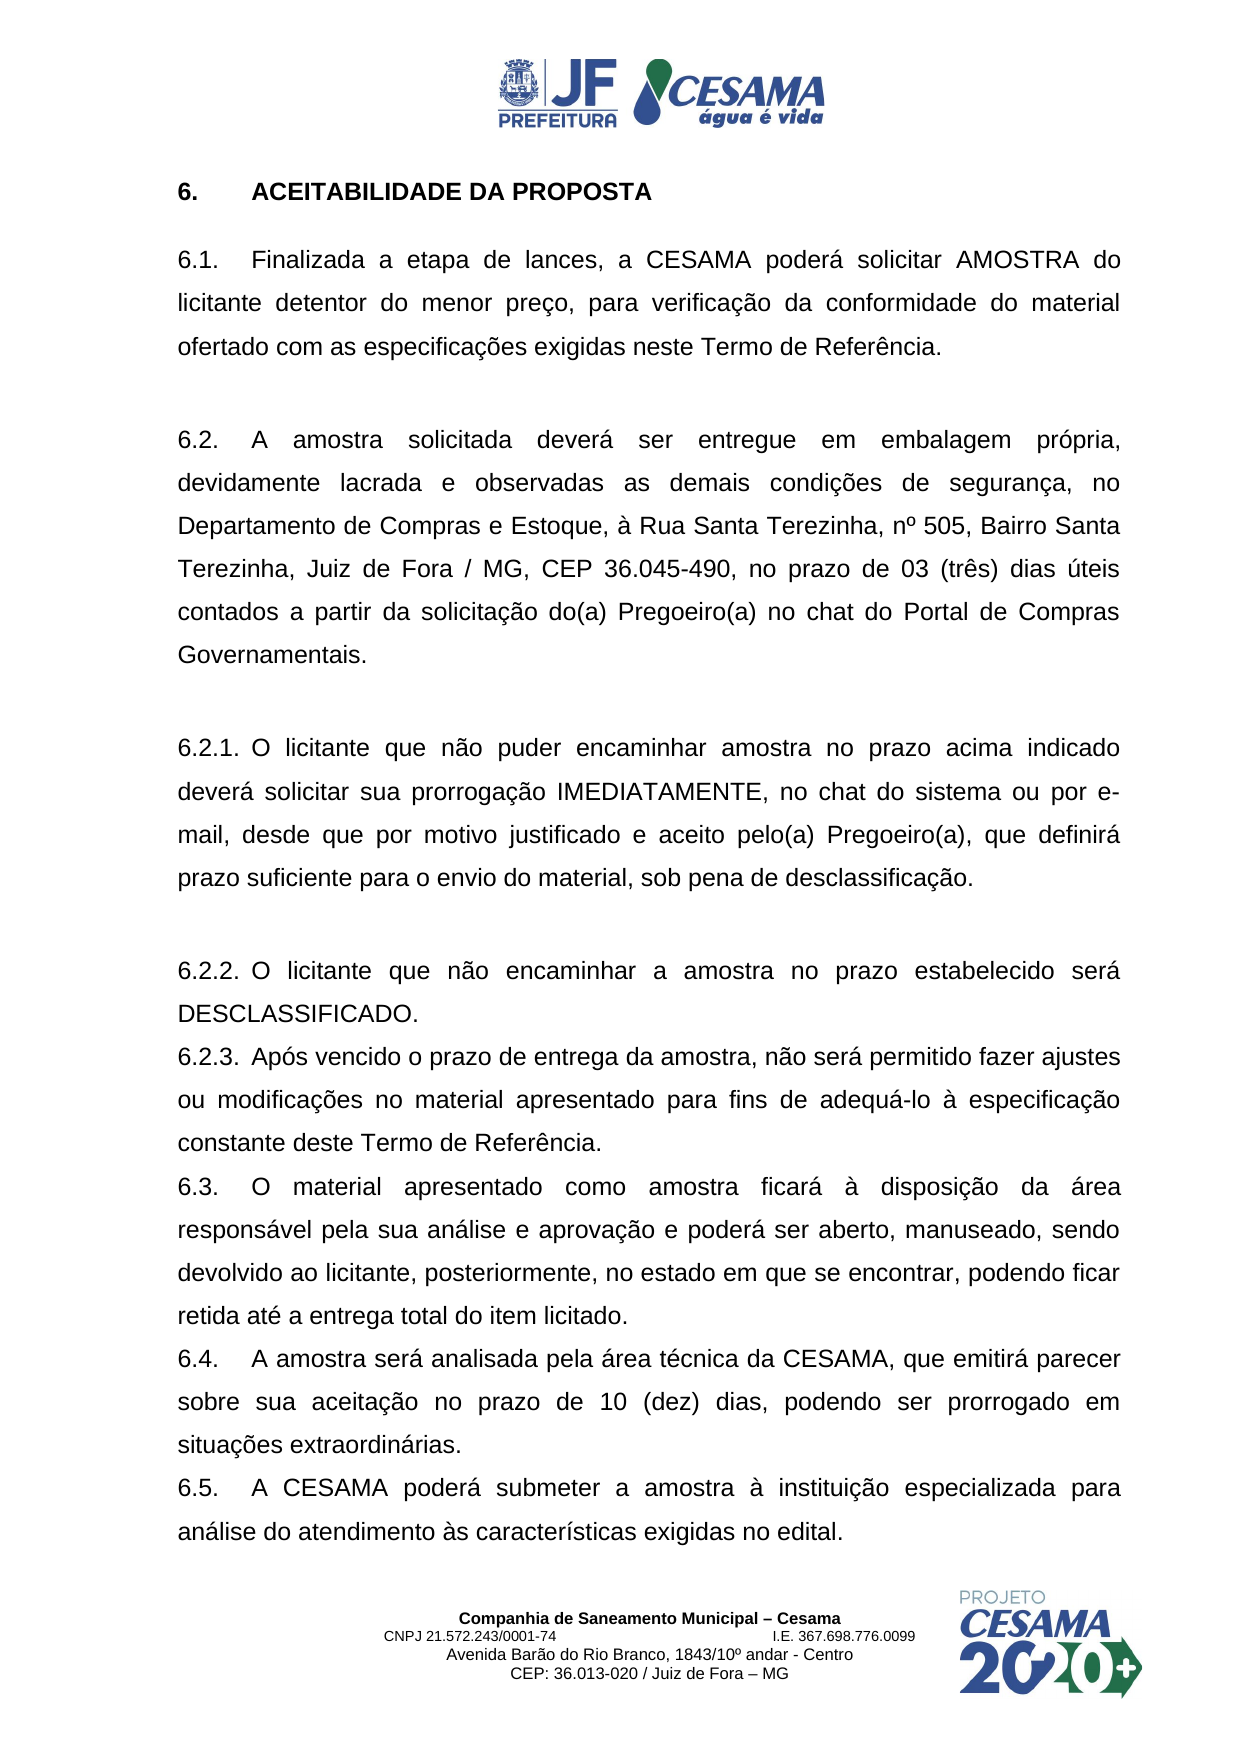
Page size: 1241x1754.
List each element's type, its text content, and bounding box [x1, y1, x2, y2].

picture [497, 59, 825, 128]
list A amostra solicitada deverá ser entregue em embalagem própria, devidamente lacrada e observadas as demais condições de segurança, no Departamento de Compras e Estoque, à Rua Santa Terezinha, nº 505, Bairro Santa Terezinha, Juiz de Fora / MG, CEP 36.045-490, no prazo de 03 (três) dias úteis contados a partir da solicitação do(a) Pregoeiro(a) no chat do Portal de Compras Governamentais. [177, 425, 1122, 669]
list O licitante que não puder encaminhar amostra no prazo acima indicado deverá solicitar sua prorrogação IMEDIATAMENTE, no chat do sistema ou por e-mail, desde que por motivo justificado e aceito pelo(a) Pregoeiro(a), que definirá prazo suficiente para o envio do material, sob pena de desclassificação. [177, 733, 1122, 892]
list O material apresentado como amostra ficará à disposição da área responsável pela sua análise e aprovação e poderá ser aberto, manuseado, sendo devolvido ao licitante, posteriormente, no estado em que se encontrar, podendo ficar retida até a entrega total do item licitado. [177, 1172, 1122, 1330]
list ACEITABILIDADE DA PROPOSTA [177, 177, 1122, 206]
list Finalizada a etapa de lances, a CESAMA poderá solicitar AMOSTRA do licitante detentor do menor preço, para verificação da conformidade do material ofertado com as especificações exigidas neste Termo de Referência. [177, 245, 1122, 360]
list Após vencido o prazo de entrega da amostra, não será permitido fazer ajustes ou modificações no material apresentado para fins de adequá-lo à especificação constante deste Termo de Referência. [177, 1042, 1122, 1157]
picture [959, 1590, 1143, 1699]
list A amostra será analisada pela área técnica da CESAMA, que emitirá parecer sobre sua aceitação no prazo de 10 (dez) dias, podendo ser prorrogado em situações extraordinárias. [177, 1344, 1122, 1459]
list O licitante que não encaminhar a amostra no prazo estabelecido será DESCLASSIFICADO. [177, 956, 1122, 1028]
list A CESAMA poderá submeter a amostra à instituição especializada para análise do atendimento às características exigidas no edital. [177, 1473, 1122, 1545]
